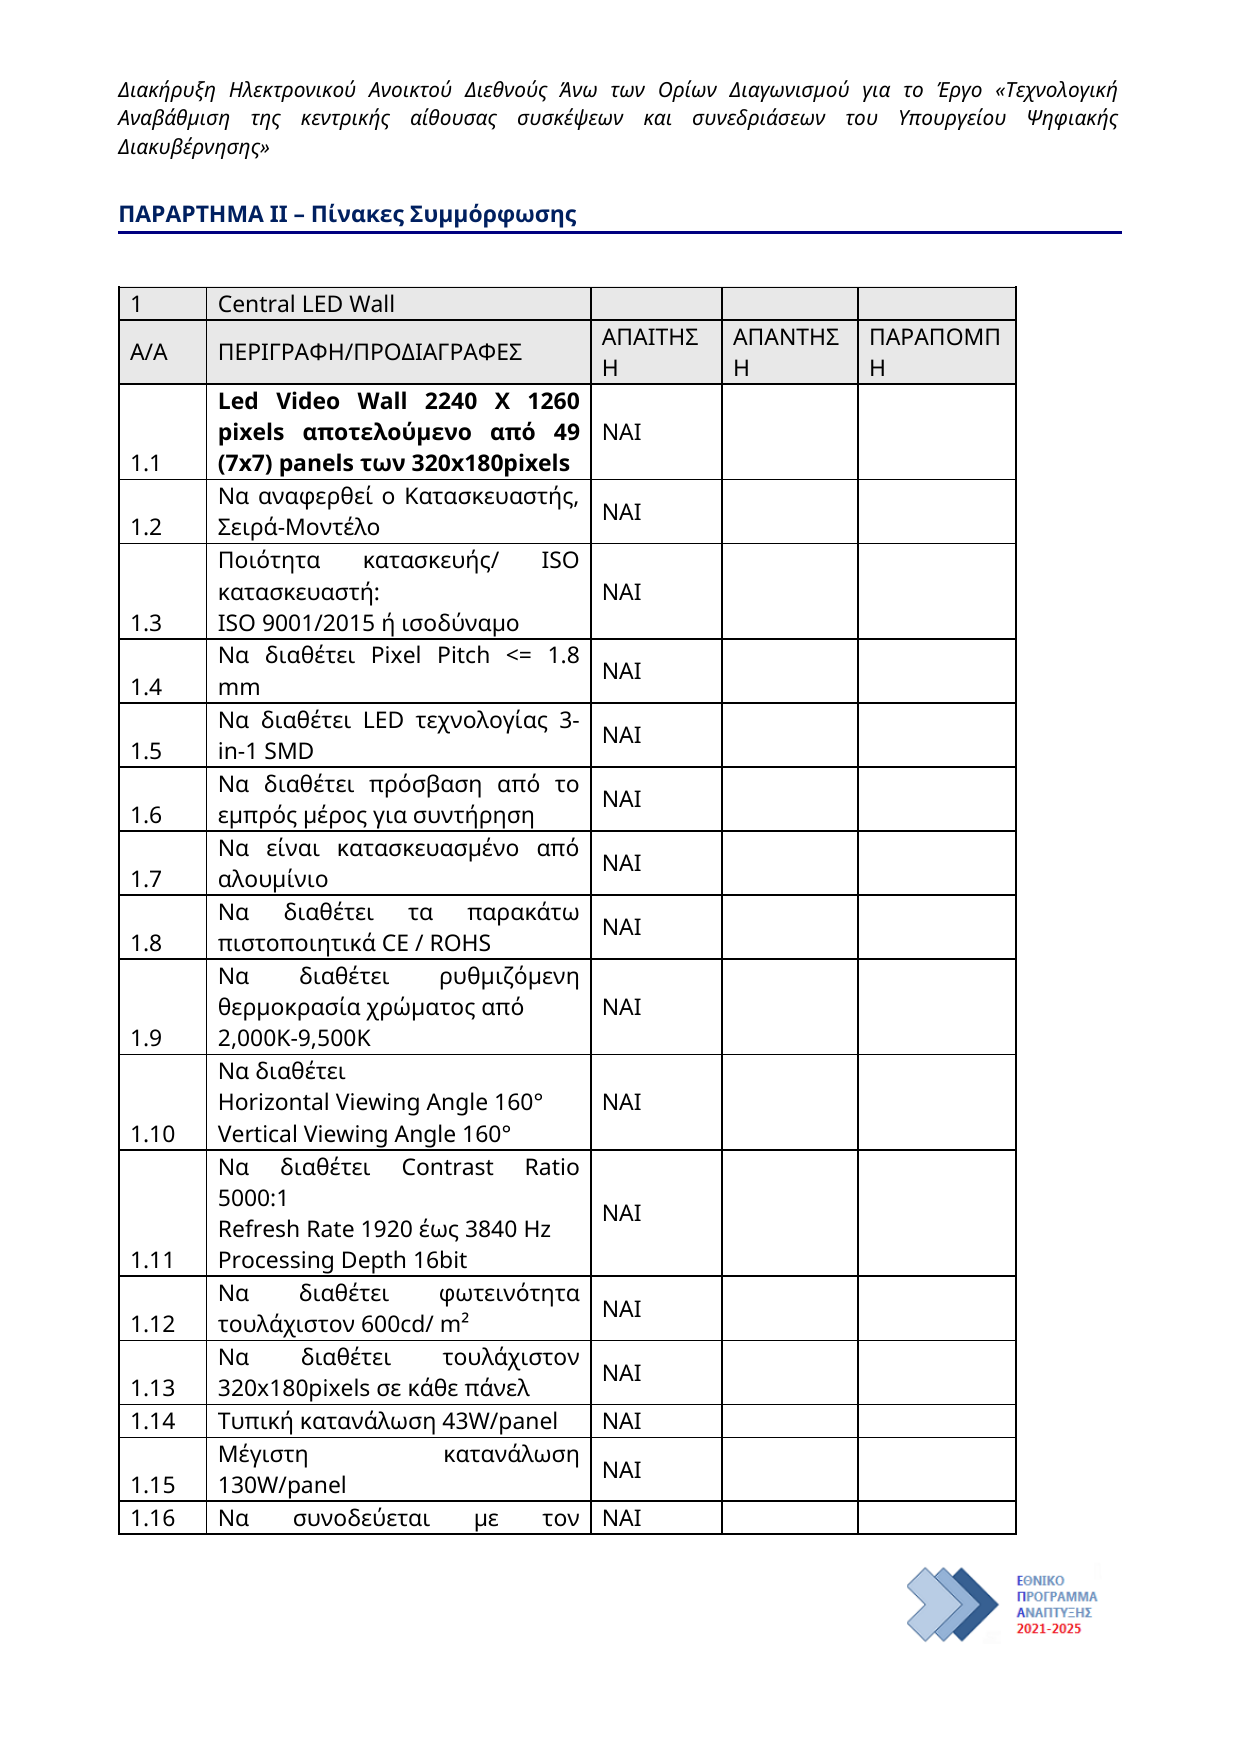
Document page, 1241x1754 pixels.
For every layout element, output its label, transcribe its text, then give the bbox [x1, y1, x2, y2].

table_cell ΝΑΙ [592, 640, 721, 702]
table_cell 1.12 [120, 1277, 206, 1339]
table_cell [859, 1151, 1015, 1275]
table_cell Τυπική κατανάλωση 43W/panel [207, 1405, 590, 1436]
table_cell [723, 544, 857, 638]
table_cell [859, 1502, 1015, 1533]
table_cell [859, 960, 1015, 1053]
table_cell Να διαθέτει Horizontal Viewing Angle 160° Vertical Viewing Angle 160° [207, 1055, 590, 1149]
table_cell [859, 1438, 1015, 1500]
table_cell 1.1 [120, 385, 206, 478]
table_cell [859, 704, 1015, 766]
table_cell ΝΑΙ [592, 1341, 721, 1403]
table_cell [207, 1502, 590, 1533]
table_cell [859, 544, 1015, 638]
table_cell ΝΑΙ [592, 832, 721, 894]
table_cell 1.3 [120, 544, 206, 638]
table_cell [723, 1405, 857, 1436]
table_cell ΝΑΙ [592, 1055, 721, 1149]
table_cell 1.4 [120, 640, 206, 702]
table_cell [723, 1151, 857, 1275]
table_header [723, 288, 857, 319]
table_cell [723, 1438, 857, 1500]
table_cell Να διαθέτει Contrast Ratio 5000:1 Refresh Rate 1920 έως 3840 Ηz Processing Depth 16bit [207, 1151, 590, 1275]
table_cell [859, 1277, 1015, 1339]
table_cell Led Video Wall 2240 X 1260 pixels αποτελούμενο από 49 (7x7) panels των 320x180pixels [207, 385, 590, 478]
table_cell ΝΑΙ [592, 1151, 721, 1275]
table_cell Να είναι κατασκευασμένο από αλουμίνιο [207, 832, 590, 894]
table_cell 1.11 [120, 1151, 206, 1275]
table_cell ΝΑΙ [592, 768, 721, 830]
table_cell Να διαθέτει LED τεχνολογίας 3-in-1 SMD [207, 704, 590, 766]
table_cell 1.5 [120, 704, 206, 766]
table_cell 1.8 [120, 896, 206, 958]
table_cell ΝΑΙ [592, 385, 721, 478]
table_cell ΝΑΙ [592, 1502, 721, 1533]
table_cell Να διαθέτει φωτεινότητα τουλάχιστον 600cd/ m² [207, 1277, 590, 1339]
table_cell ΑΠΑΙΤΗΣΗ [592, 321, 721, 383]
table_cell [723, 1277, 857, 1339]
table_cell [723, 1055, 857, 1149]
table_cell [723, 640, 857, 702]
table_cell [859, 640, 1015, 702]
table_cell Να διαθέτει Pixel Pitch <= 1.8 mm [207, 640, 590, 702]
table_cell Ποιότητα κατασκευής/ ISO κατασκευαστή: ISO 9001/2015 ή ισοδύναμο [207, 544, 590, 638]
table_cell [723, 480, 857, 543]
table_cell Α/Α [120, 321, 206, 383]
table_cell 1.16 [120, 1502, 206, 1533]
table_cell Να διαθέτει τουλάχιστον 320x180pixels σε κάθε πάνελ [207, 1341, 590, 1403]
table_cell [723, 704, 857, 766]
table_cell ΝΑΙ [592, 896, 721, 958]
table_cell [859, 768, 1015, 830]
table_cell ΝΑΙ [592, 544, 721, 638]
table_cell [723, 960, 857, 1053]
table_cell Να αναφερθεί ο Κατασκευαστής, Σειρά-Μοντέλο [207, 480, 590, 543]
table_cell [859, 1055, 1015, 1149]
table_cell ΠΑΡΑΠΟΜΠΗ [859, 321, 1015, 383]
table_cell [723, 385, 857, 478]
table_cell 1.9 [120, 960, 206, 1053]
table_cell 1.14 [120, 1405, 206, 1436]
table_cell 1.15 [120, 1438, 206, 1500]
table_header 1 [120, 288, 206, 319]
table_cell [859, 385, 1015, 478]
table_cell Να διαθέτει ρυθμιζόμενη θερμοκρασία χρώματος από 2,000K-9,500K [207, 960, 590, 1053]
table_cell [859, 1341, 1015, 1403]
subtitle ΠΑΡΑΡΤΗΜΑ ΙΙ – Πίνακες Συμμόρφωσης [118, 198, 1122, 231]
table_cell ΝΑΙ [592, 1438, 721, 1500]
table_cell [723, 1502, 857, 1533]
table_cell 1.10 [120, 1055, 206, 1149]
table_cell 1.13 [120, 1341, 206, 1403]
table_cell [859, 832, 1015, 894]
table_cell ΝΑΙ [592, 960, 721, 1053]
table_cell 1.2 [120, 480, 206, 543]
table_cell [723, 768, 857, 830]
table_cell [723, 832, 857, 894]
table_cell ΝΑΙ [592, 1277, 721, 1339]
table_cell Μέγιστη κατανάλωση 130W/panel [207, 1438, 590, 1500]
table_cell ΝΑΙ [592, 1405, 721, 1436]
table_header [859, 288, 1015, 319]
table_cell ΝΑΙ [592, 704, 721, 766]
table_cell ΠΕΡΙΓΡΑΦΗ/ΠΡΟΔΙΑΓΡΑΦΕΣ [207, 321, 590, 383]
table_cell [859, 896, 1015, 958]
table_header Central LED Wall [207, 288, 590, 319]
table_header [592, 288, 721, 319]
table_cell [859, 1405, 1015, 1436]
table_cell ΝΑΙ [592, 480, 721, 543]
table_cell ΑΠΑΝΤΗΣΗ [723, 321, 857, 383]
table_cell Να διαθέτει τα παρακάτω πιστοποιητικά CE / ROHS [207, 896, 590, 958]
table_cell Να διαθέτει πρόσβαση από το εμπρός μέρος για συντήρηση [207, 768, 590, 830]
table_cell [723, 1341, 857, 1403]
table_cell 1.7 [120, 832, 206, 894]
table_cell [859, 480, 1015, 543]
table_cell 1.6 [120, 768, 206, 830]
table_cell [723, 896, 857, 958]
